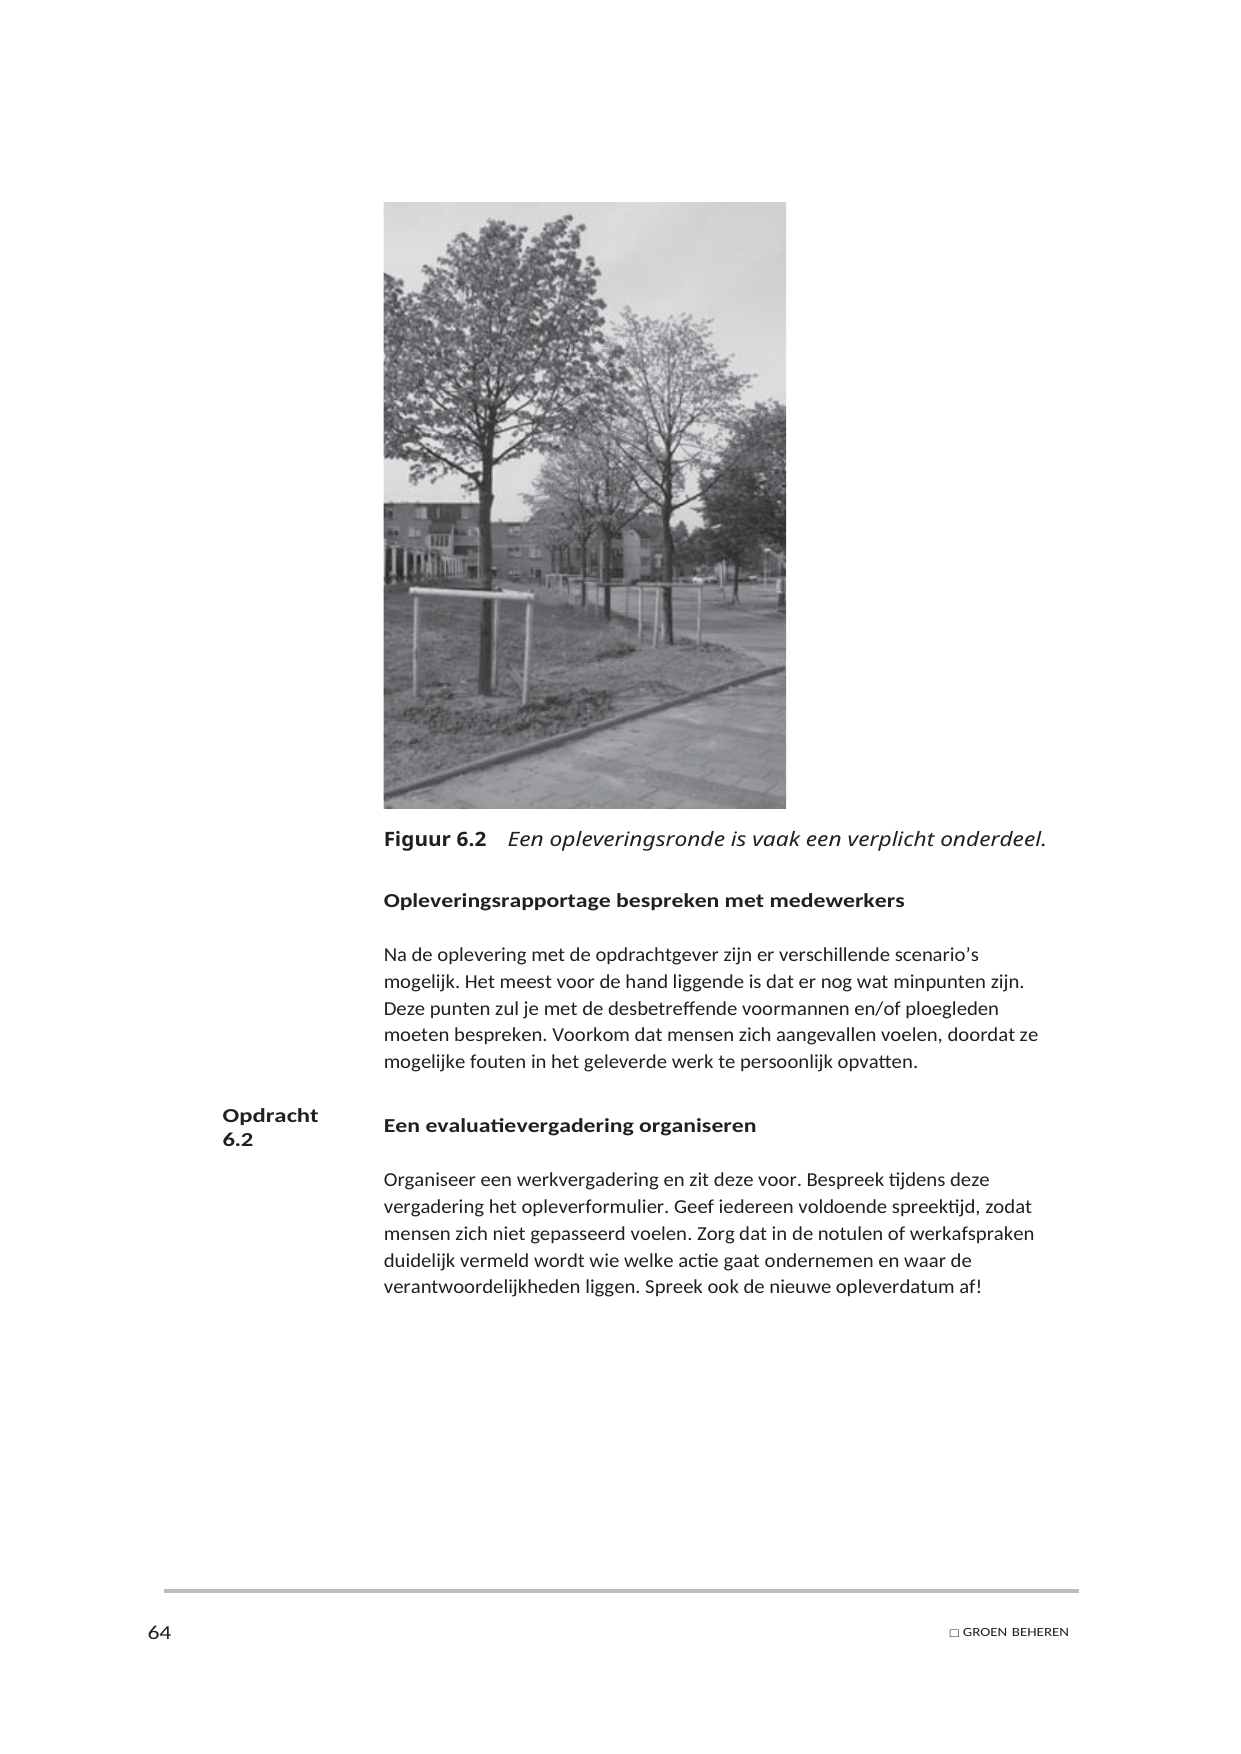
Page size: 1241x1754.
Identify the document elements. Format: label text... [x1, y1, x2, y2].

picture [383, 202, 787, 809]
subtitle Opleveringsrapportage bespreken met medewerkers [383, 888, 1107, 912]
subtitle Een evaluatievergadering organiseren [384, 1113, 1107, 1137]
text Na de oplevering met de opdrachtgever zijn er verschillende scenario’s mogelijk. Het meest voor de hand liggende is dat er nog wat minpunten zijn. Deze punten zul je met de desbetreffende voormannen en/of ploegleden moeten bespreken. Voorkom dat mensen zich aangevallen voelen, doordat ze mogelijke fouten in het geleverde werk te persoonlijk opvatten. [383, 942, 1046, 1073]
text 64 □ GROEN BEHEREN [147, 1620, 1107, 1644]
subtitle Opdracht 6.2 [222, 1103, 354, 1151]
text Figuur 6.2 Een opleveringsronde is vaak een verplicht onderdeel. [383, 825, 1107, 852]
text Organiseer een werkvergadering en zit deze voor. Bespreek tijdens deze vergadering het opleverformulier. Geef iedereen voldoende spreektijd, zodat mensen zich niet gepasseerd voelen. Zorg dat in de notulen of werkafspraken duidelijk vermeld wordt wie welke actie gaat ondernemen en waar de verantwoordelijkheden liggen. Spreek ook de nieuwe opleverdatum af! [384, 1168, 1055, 1299]
